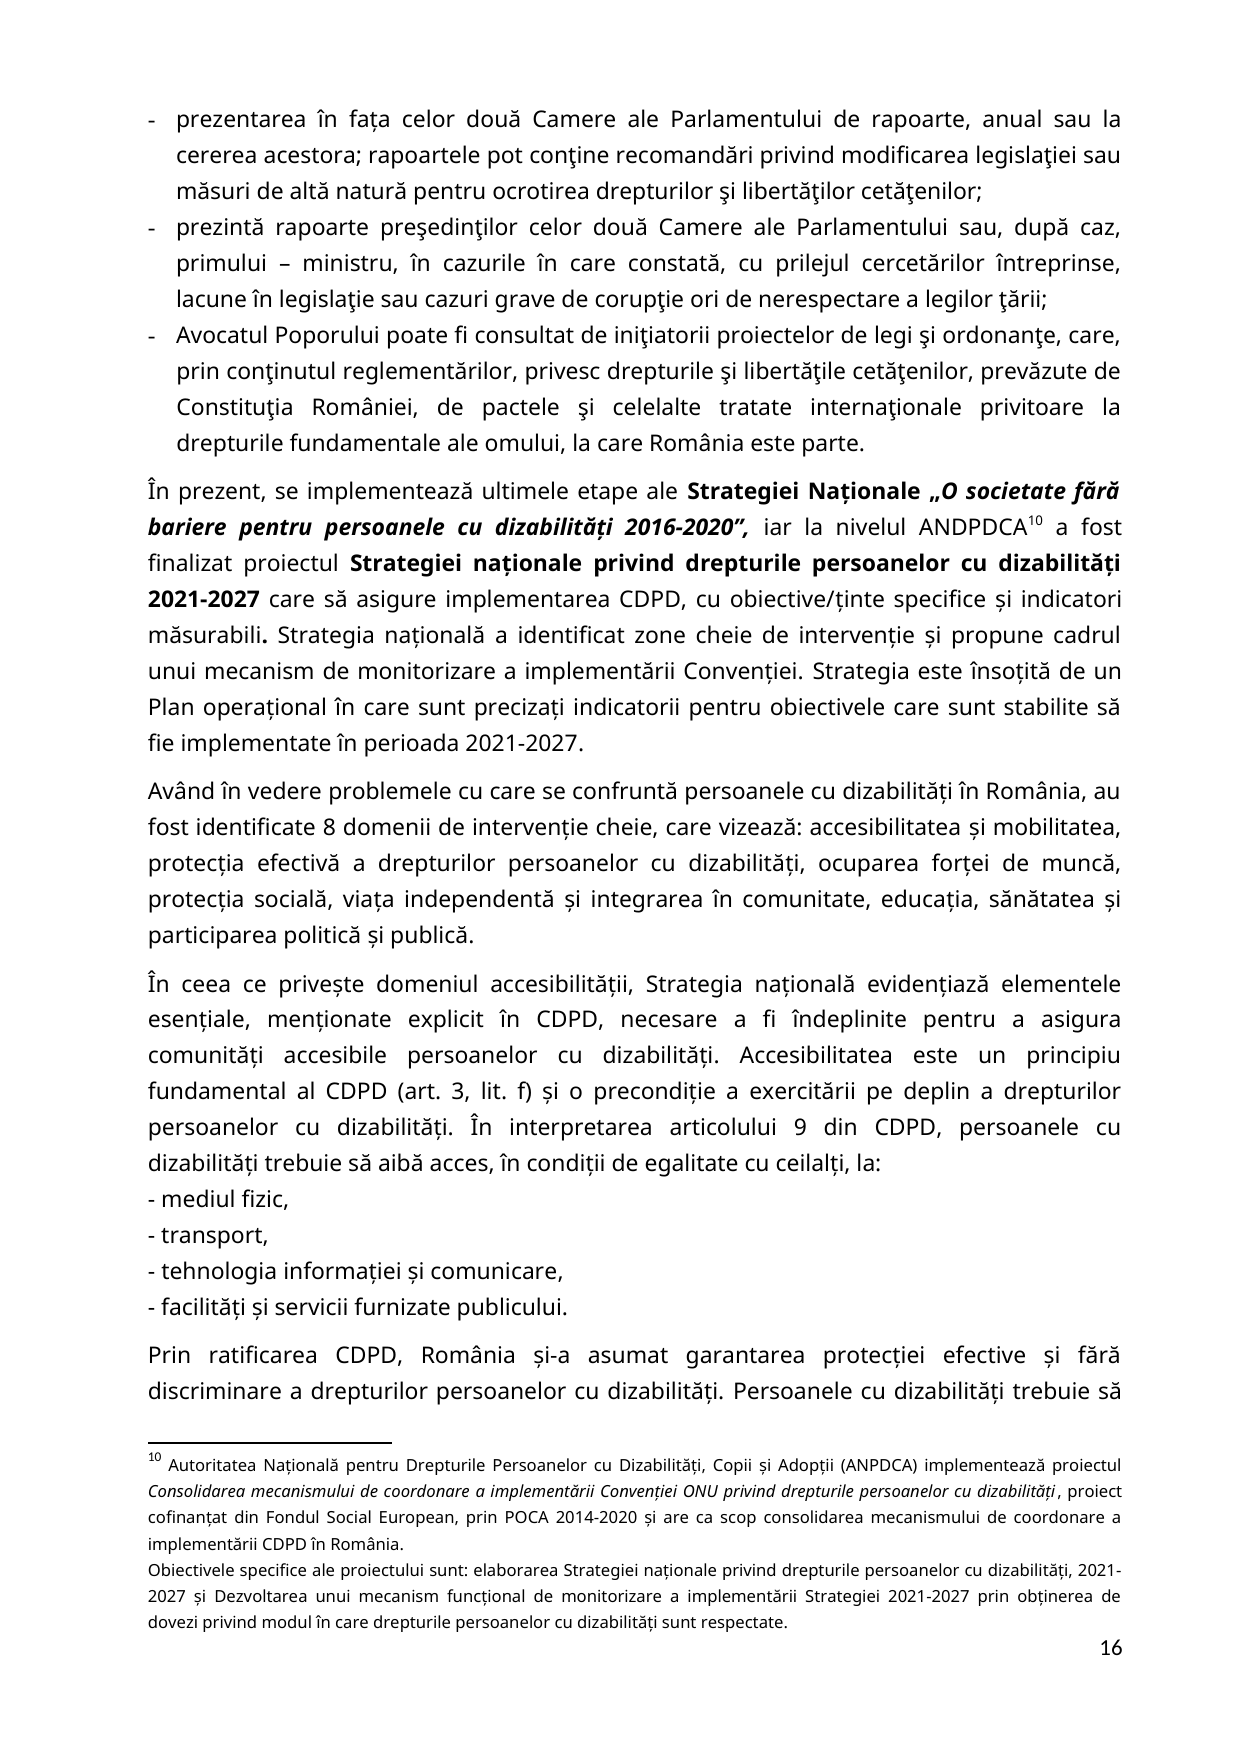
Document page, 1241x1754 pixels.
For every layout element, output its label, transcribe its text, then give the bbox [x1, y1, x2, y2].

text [148, 1339, 1122, 1407]
text - facilități și servicii furnizate publicului. [148, 1291, 1122, 1322]
text În ceea ce privește domeniul accesibilității, Strategia națională evidențiază elementele esențiale, menționate explicit în CDPD, necesare a fi îndeplinite pentru a asigura comunități accesibile persoanelor cu dizabilități. Accesibilitatea este un principiu fundamental al CDPD (art. 3, lit. f) și o precondiție a exercitării pe deplin a drepturilor persoanelor cu dizabilități. În interpretarea articolului 9 din CDPD, persoanele cu dizabilități trebuie să aibă acces, în condiții de egalitate cu ceilalți, la: [148, 967, 1122, 1178]
list prezintă rapoarte preşedinţilor celor două Camere ale Parlamentului sau, după caz, primului – ministru, în cazurile în care constată, cu prilejul cercetărilor întreprinse, lacune în legislaţie sau cazuri grave de corupţie ori de nerespectare a legilor ţării; [148, 211, 1122, 314]
text - transport, [148, 1219, 1122, 1250]
text - mediul fizic, [148, 1183, 1122, 1214]
text - tehnologia informației și comunicare, [148, 1255, 1122, 1286]
text În prezent, se implementează ultimele etape ale Strategiei Naționale „O societate fără bariere pentru persoanele cu dizabilităţi 2016-2020”, iar la nivelul ANDPDCA a fost finalizat proiectul Strategiei naționale privind drepturile persoanelor cu dizabilități 2021-2027 care să asigure implementarea CDPD, cu obiective/ţinte specifice şi indicatori măsurabili. Strategia națională a identificat zone cheie de intervenție și propune cadrul unui mecanism de monitorizare a implementării Convenției. Strategia este însoțită de un Plan operațional în care sunt precizați indicatorii pentru obiectivele care sunt stabilite să fie implementate în perioada 2021-2027. [148, 475, 1122, 691]
list Avocatul Poporului poate fi consultat de iniţiatorii proiectelor de legi şi ordonanţe, care, prin conţinutul reglementărilor, privesc drepturile şi libertăţile cetăţenilor, prevăzute de Constituţia României, de pactele şi celelalte tratate internaţionale privitoare la drepturile fundamentale ale omului, la care România este parte. [148, 319, 1122, 458]
list prezentarea în fața celor două Camere ale Parlamentului de rapoarte, anual sau la cererea acestora; rapoartele pot conţine recomandări privind modificarea legislaţiei sau măsuri de altă natură pentru ocrotirea drepturilor şi libertăţilor cetăţenilor; [148, 103, 1122, 207]
text Având în vedere problemele cu care se confruntă persoanele cu dizabilități în România, au fost identificate 8 domenii de intervenție cheie, care vizează: accesibilitatea şi mobilitatea, protecţia efectivă a drepturilor persoanelor cu dizabilităţi, ocuparea forței de muncă, protecţia socială, viaţa independentă şi integrarea în comunitate, educaţia, sănătatea și participarea politică şi publică. [148, 775, 1122, 950]
